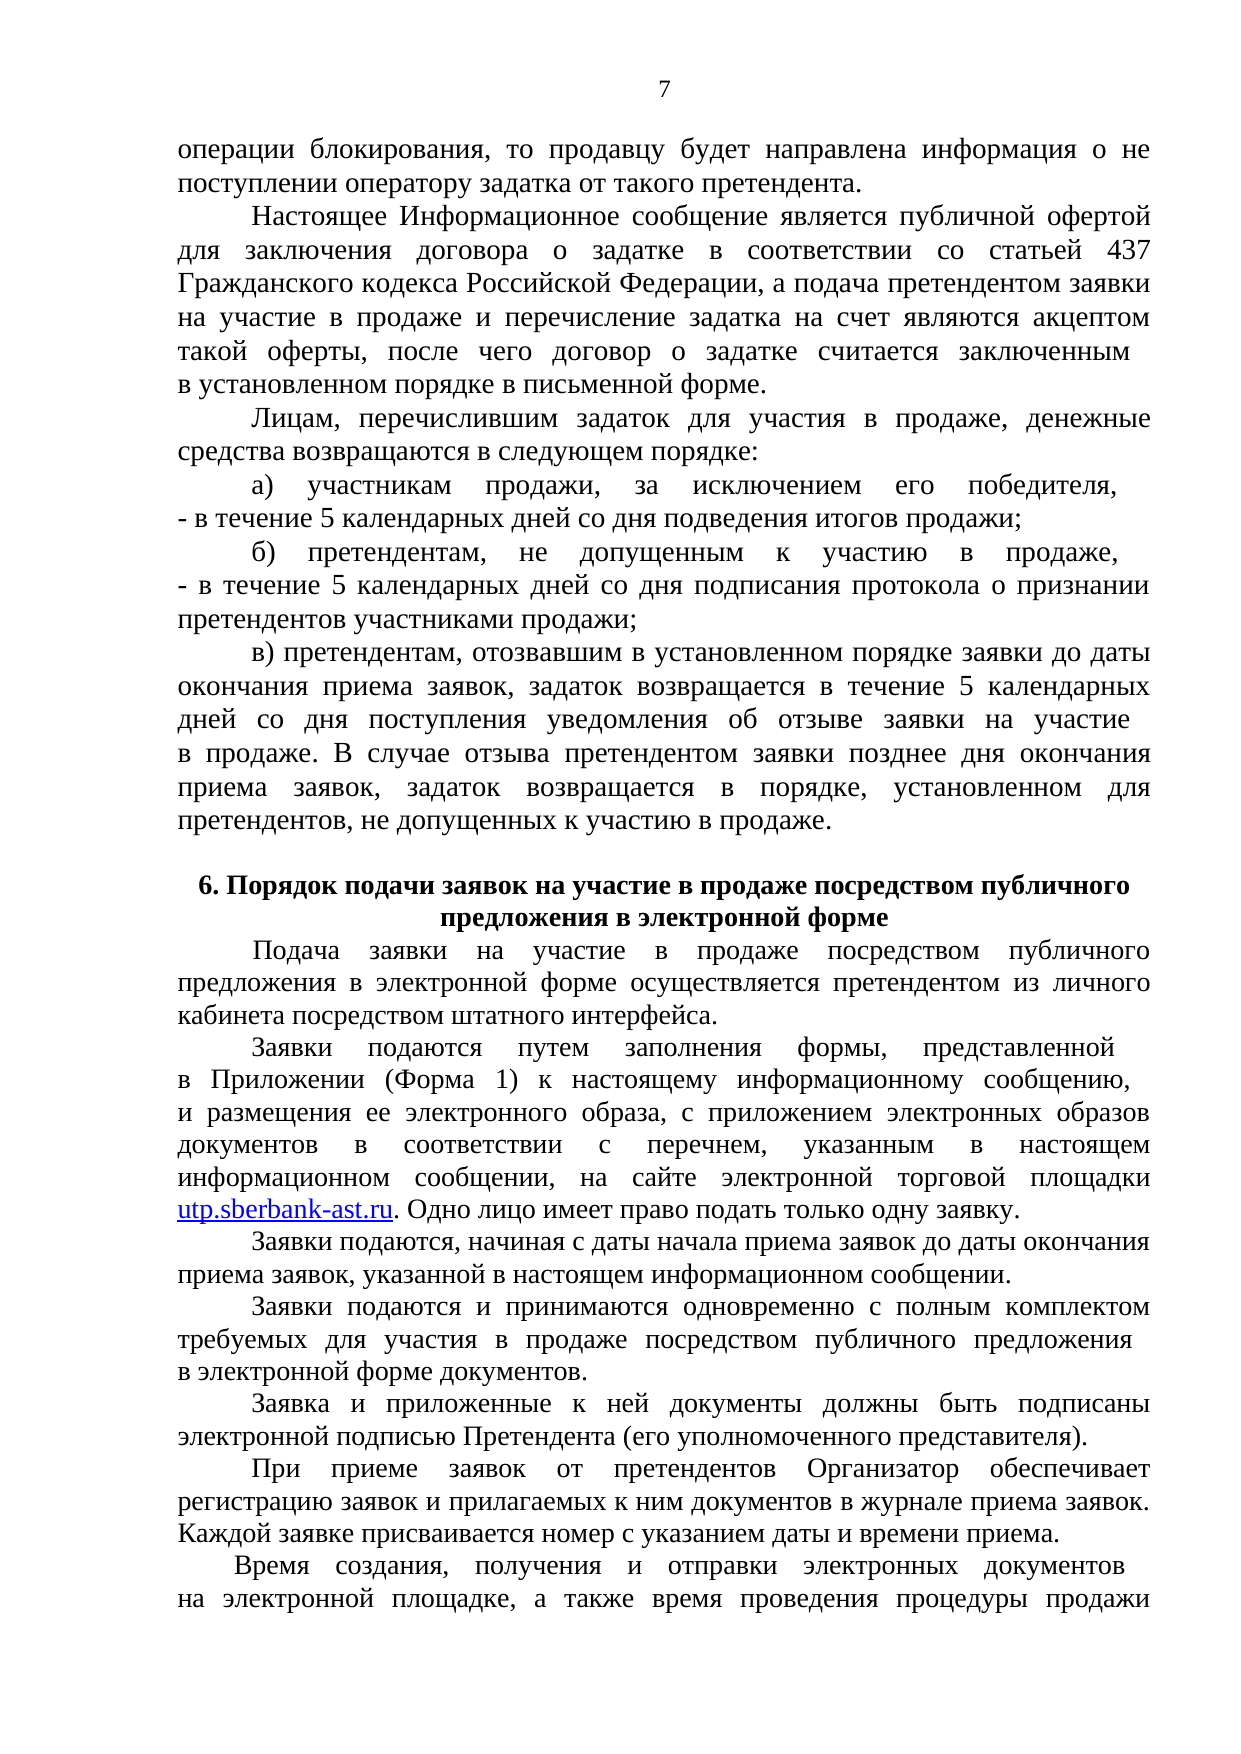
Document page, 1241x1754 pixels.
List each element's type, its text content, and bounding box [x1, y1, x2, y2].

text в) претендентам, отозвавшим в установленном порядке заявки до даты окончания приема заявок, задаток возвращается в течение 5 календарных дней со дня поступления уведомления об отзыве заявки на участие в продаже. В случае отзыва претендентом заявки позднее дня окончания приема заявок, задаток возвращается в порядке, установленном для претендентов, не допущенных к участию в продаже. [177, 634, 1152, 836]
text б) претендентам, не допущенным к участию в продаже, - в течение 5 календарных дней со дня подписания протокола о признании претендентов участниками продажи; [177, 534, 1152, 634]
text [177, 131, 1152, 198]
text Заявки подаются путем заполнения формы, представленной в Приложении (Форма 1) к настоящему информационному сообщению, и размещения ее электронного образа, с приложением электронных образов документов в соответствии с перечнем, указанным в настоящем информационном сообщении, на сайте электронной торговой площадки utp.sberbank-ast.ru. Одно лицо имеет право подать только одну заявку. [177, 1030, 1152, 1224]
text 6. Порядок подачи заявок на участие в продаже посредством публичного предложения в электронной форме [177, 868, 1152, 933]
text а) участникам продажи, за исключением его победителя, - в течение 5 календарных дней со дня подведения итогов продажи; [177, 467, 1152, 534]
text Лицам, перечислившим задаток для участия в продаже, денежные средства возвращаются в следующем порядке: [177, 400, 1152, 467]
text Настоящее Информационное сообщение является публичной офертой для заключения договора о задатке в соответствии со статьей 437 Гражданского кодекса Российской Федерации, а подача претендентом заявки на участие в продаже и перечисление задатка на счет являются акцептом такой оферты, после чего договор о задатке считается заключенным в установленном порядке в письменной форме. [177, 198, 1152, 400]
text Заявки подаются, начиная с даты начала приема заявок до даты окончания приема заявок, указанной в настоящем информационном сообщении. [177, 1224, 1152, 1289]
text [177, 1548, 1152, 1613]
text Подача заявки на участие в продаже посредством публичного предложения в электронной форме осуществляется претендентом из личного кабинета посредством штатного интерфейса. [177, 933, 1152, 1030]
text Заявка и приложенные к ней документы должны быть подписаны электронной подписью Претендента (его уполномоченного представителя). [177, 1386, 1152, 1451]
text При приеме заявок от претендентов Организатор обеспечивает регистрацию заявок и прилагаемых к ним документов в журнале приема заявок. Каждой заявке присваивается номер с указанием даты и времени приема. [177, 1451, 1152, 1548]
text Заявки подаются и принимаются одновременно с полным комплектом требуемых для участия в продаже посредством публичного предложения в электронной форме документов. [177, 1289, 1152, 1386]
